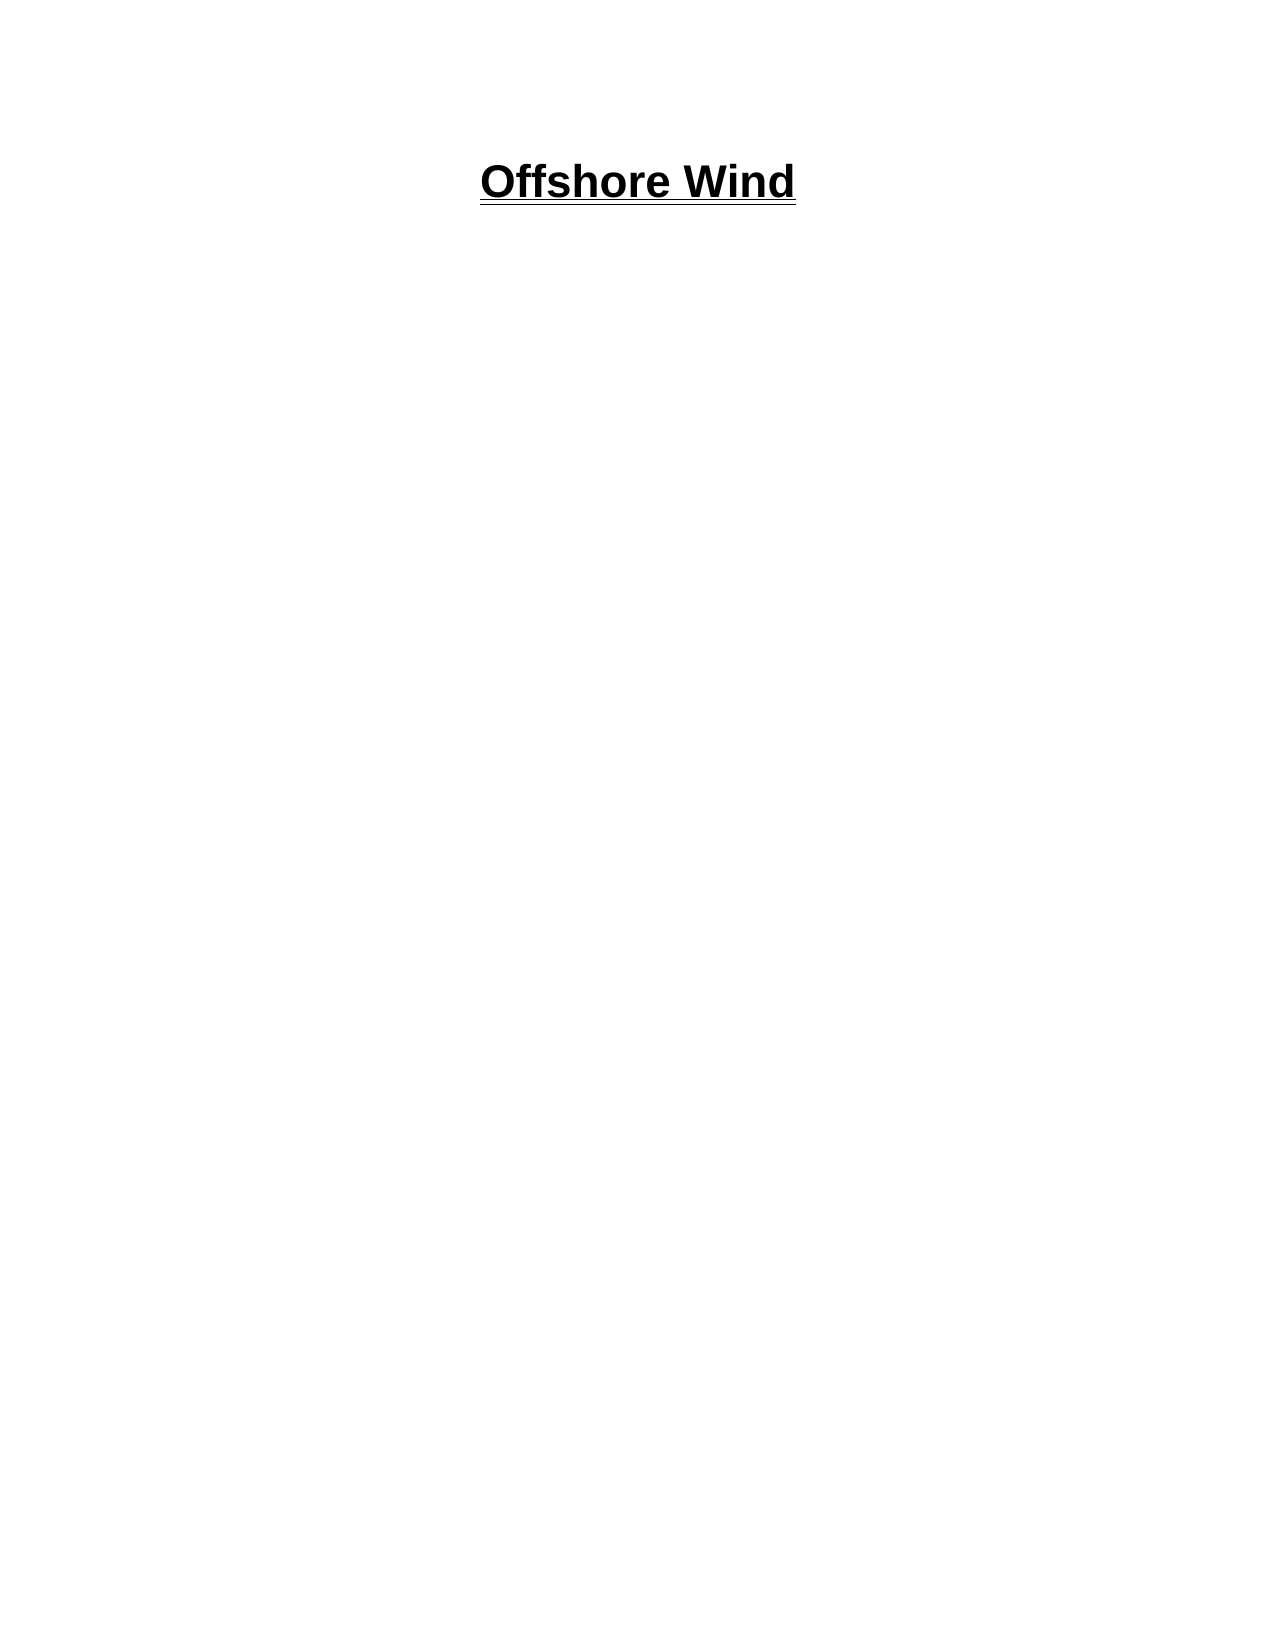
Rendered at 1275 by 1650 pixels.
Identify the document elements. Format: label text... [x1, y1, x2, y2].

subtitle Offshore Wind [150, 154, 1125, 207]
